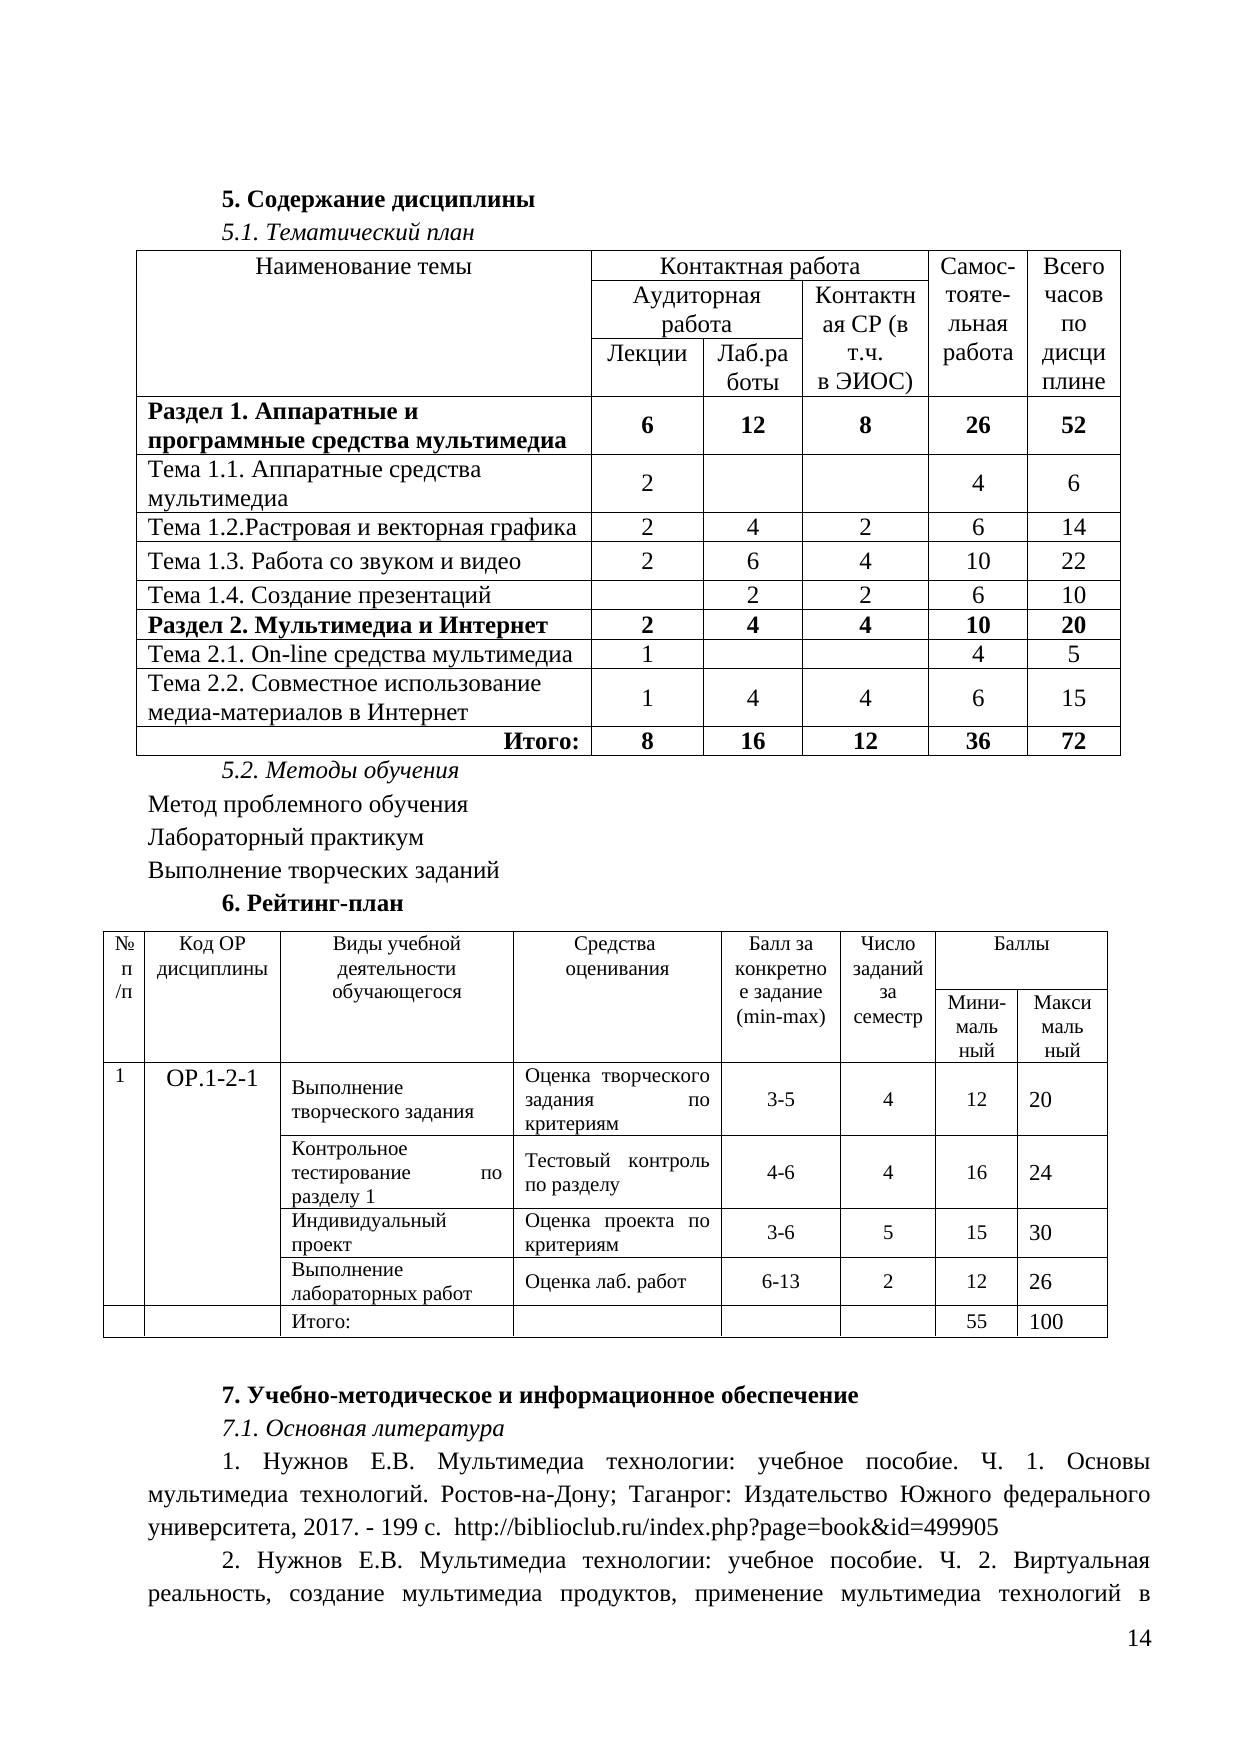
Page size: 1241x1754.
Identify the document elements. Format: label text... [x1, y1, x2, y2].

table_header Контактная работа [592, 251, 928, 279]
table_cell [592, 581, 703, 609]
table_cell 2 [704, 581, 802, 609]
table_cell [145, 1306, 280, 1336]
text 5. Содержание дисциплины [148, 184, 1152, 213]
table_cell 20 [1028, 610, 1120, 638]
table_cell [803, 640, 928, 668]
table_header Код ОР дисциплины [145, 932, 280, 1062]
table_cell Индивидуальный проект [281, 1209, 513, 1256]
table_cell [104, 1306, 144, 1336]
table_cell 30 [1018, 1209, 1107, 1256]
table_cell 2 [803, 513, 928, 541]
table_cell 1 [592, 669, 703, 726]
text Метод проблемного обучения [148, 789, 1152, 817]
table_cell 4 [704, 513, 802, 541]
table_cell 12 [704, 397, 802, 453]
table_cell 22 [1028, 542, 1120, 580]
text 5.1. Тематический план [148, 217, 1152, 246]
table_cell Выполнение творческого задания [281, 1063, 513, 1135]
table_cell [704, 640, 802, 668]
table_header Число заданий за семестр [841, 932, 935, 1062]
table_cell [803, 455, 928, 512]
table_cell 16 [936, 1136, 1017, 1208]
table_header Виды учебной деятельности обучающегося [281, 932, 513, 1062]
table_cell 8 [803, 397, 928, 453]
table_cell Аудиторная работа [592, 281, 802, 337]
text 1. Нужнов Е.В. Мультимедиа технологии: учебное пособие. Ч. 1. Основы мультимедиа технологий. Ростов-на-Дону; Таганрог: Издательство Южного федерального университета, 2017. - 199 с. http://biblioclub.ru/index.php?page=book&id=499905 [148, 1446, 1152, 1541]
table_cell 2 [592, 513, 703, 541]
table_cell 4 [803, 542, 928, 580]
table_cell 72 [1028, 727, 1120, 755]
table_cell 4 [841, 1063, 935, 1135]
table_cell 4 [803, 610, 928, 638]
table_cell 6 [592, 397, 703, 453]
table_cell 10 [929, 542, 1027, 580]
table_cell 3-6 [722, 1209, 840, 1256]
table_cell 3-5 [722, 1063, 840, 1135]
table_cell 4 [704, 669, 802, 726]
table_header Средства оценивания [514, 932, 721, 1062]
table_cell 10 [929, 610, 1027, 638]
table_cell 15 [936, 1209, 1017, 1256]
table_cell 14 [1028, 513, 1120, 541]
table_cell 5 [841, 1209, 935, 1256]
table_cell [704, 455, 802, 512]
text 7. Учебно-методическое и информационное обеспечение [148, 1380, 1152, 1409]
table_cell 6 [704, 542, 802, 580]
table_cell 6-13 [722, 1258, 840, 1305]
table_cell [722, 1306, 840, 1336]
text 5.2. Методы обучения [148, 756, 1152, 784]
table_cell Максималь ный [1018, 990, 1107, 1062]
table_cell Итого: [137, 727, 591, 755]
table_cell Оценка творческого задания по критериям [514, 1063, 721, 1135]
table_cell 1 [592, 640, 703, 668]
table_cell 6 [1028, 455, 1120, 512]
table_cell Тема 1.1. Аппаратные средства мультимедиа [137, 455, 591, 512]
table_header № п/п [104, 932, 144, 1062]
table_cell Мини-маль ный [936, 990, 1017, 1062]
table_cell Раздел 2. Мультимедиа и Интернет [137, 610, 591, 638]
table_cell 1 [104, 1063, 144, 1305]
table_cell 4 [841, 1136, 935, 1208]
table_cell Оценка лаб. работ [514, 1258, 721, 1305]
table_cell 2 [841, 1258, 935, 1305]
table_cell Тема 1.2.Растровая и векторная графика [137, 513, 591, 541]
table_cell Оценка проекта по критериям [514, 1209, 721, 1256]
table_cell [514, 1306, 721, 1336]
table_cell Лаб.работы [704, 339, 802, 396]
table_cell 5 [1028, 640, 1120, 668]
table_cell Тема 2.2. Совместное использование медиа-материалов в Интернет [137, 669, 591, 726]
table_cell 4 [929, 640, 1027, 668]
table_cell 6 [929, 669, 1027, 726]
table_cell 2 [803, 581, 928, 609]
table_cell Выполнение лабораторных работ [281, 1258, 513, 1305]
table_header Балл за конкретное задание (min-max) [722, 932, 840, 1062]
table_cell 6 [929, 513, 1027, 541]
table_cell 12 [936, 1063, 1017, 1135]
table_cell 2 [592, 542, 703, 580]
table_cell 16 [704, 727, 802, 755]
table_cell 55 [936, 1306, 1017, 1336]
text Лабораторный практикум [148, 822, 1152, 850]
table_cell 10 [1028, 581, 1120, 609]
table_header Наименование темы [137, 251, 591, 396]
table_cell 4 [929, 455, 1027, 512]
table_cell 2 [592, 455, 703, 512]
table_cell 8 [592, 727, 703, 755]
table_cell Лекции [592, 339, 703, 396]
table_cell 26 [1018, 1258, 1107, 1305]
table_cell 4-6 [722, 1136, 840, 1208]
table_cell Тестовый контроль по разделу [514, 1136, 721, 1208]
text Выполнение творческих заданий [148, 855, 1152, 883]
table_cell 26 [929, 397, 1027, 453]
table_cell Раздел 1. Аппаратные и программные средства мультимедиа [137, 397, 591, 453]
table_cell 36 [929, 727, 1027, 755]
table_cell 12 [803, 727, 928, 755]
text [148, 1545, 1152, 1607]
table_cell 24 [1018, 1136, 1107, 1208]
table_cell Тема 1.4. Создание презентаций [137, 581, 591, 609]
table_cell 6 [929, 581, 1027, 609]
table_cell Тема 2.1. On-line средства мультимедиа [137, 640, 591, 668]
table_cell Контактная СР (в т.ч. в ЭИОС) [803, 281, 928, 396]
table_cell Контрольное тестирование по разделу 1 [281, 1136, 513, 1208]
table_cell Итого: [281, 1306, 513, 1336]
table_cell 15 [1028, 669, 1120, 726]
text 6. Рейтинг-план [148, 888, 1152, 916]
table_header Всего часов по дисциплине [1028, 251, 1120, 396]
table_cell 4 [704, 610, 802, 638]
table_cell 4 [803, 669, 928, 726]
table_header Баллы [936, 932, 1107, 989]
table_cell [841, 1306, 935, 1336]
table_cell 12 [936, 1258, 1017, 1305]
text 7.1. Основная литература [148, 1413, 1152, 1442]
table_cell 52 [1028, 397, 1120, 453]
table_cell 20 [1018, 1063, 1107, 1135]
table_cell Тема 1.3. Работа со звуком и видео [137, 542, 591, 580]
table_cell ОР.1-2-1 [145, 1063, 280, 1305]
table_header Самос-тояте-льная работа [929, 251, 1027, 396]
table_cell 2 [592, 610, 703, 638]
table_cell 100 [1018, 1306, 1107, 1336]
